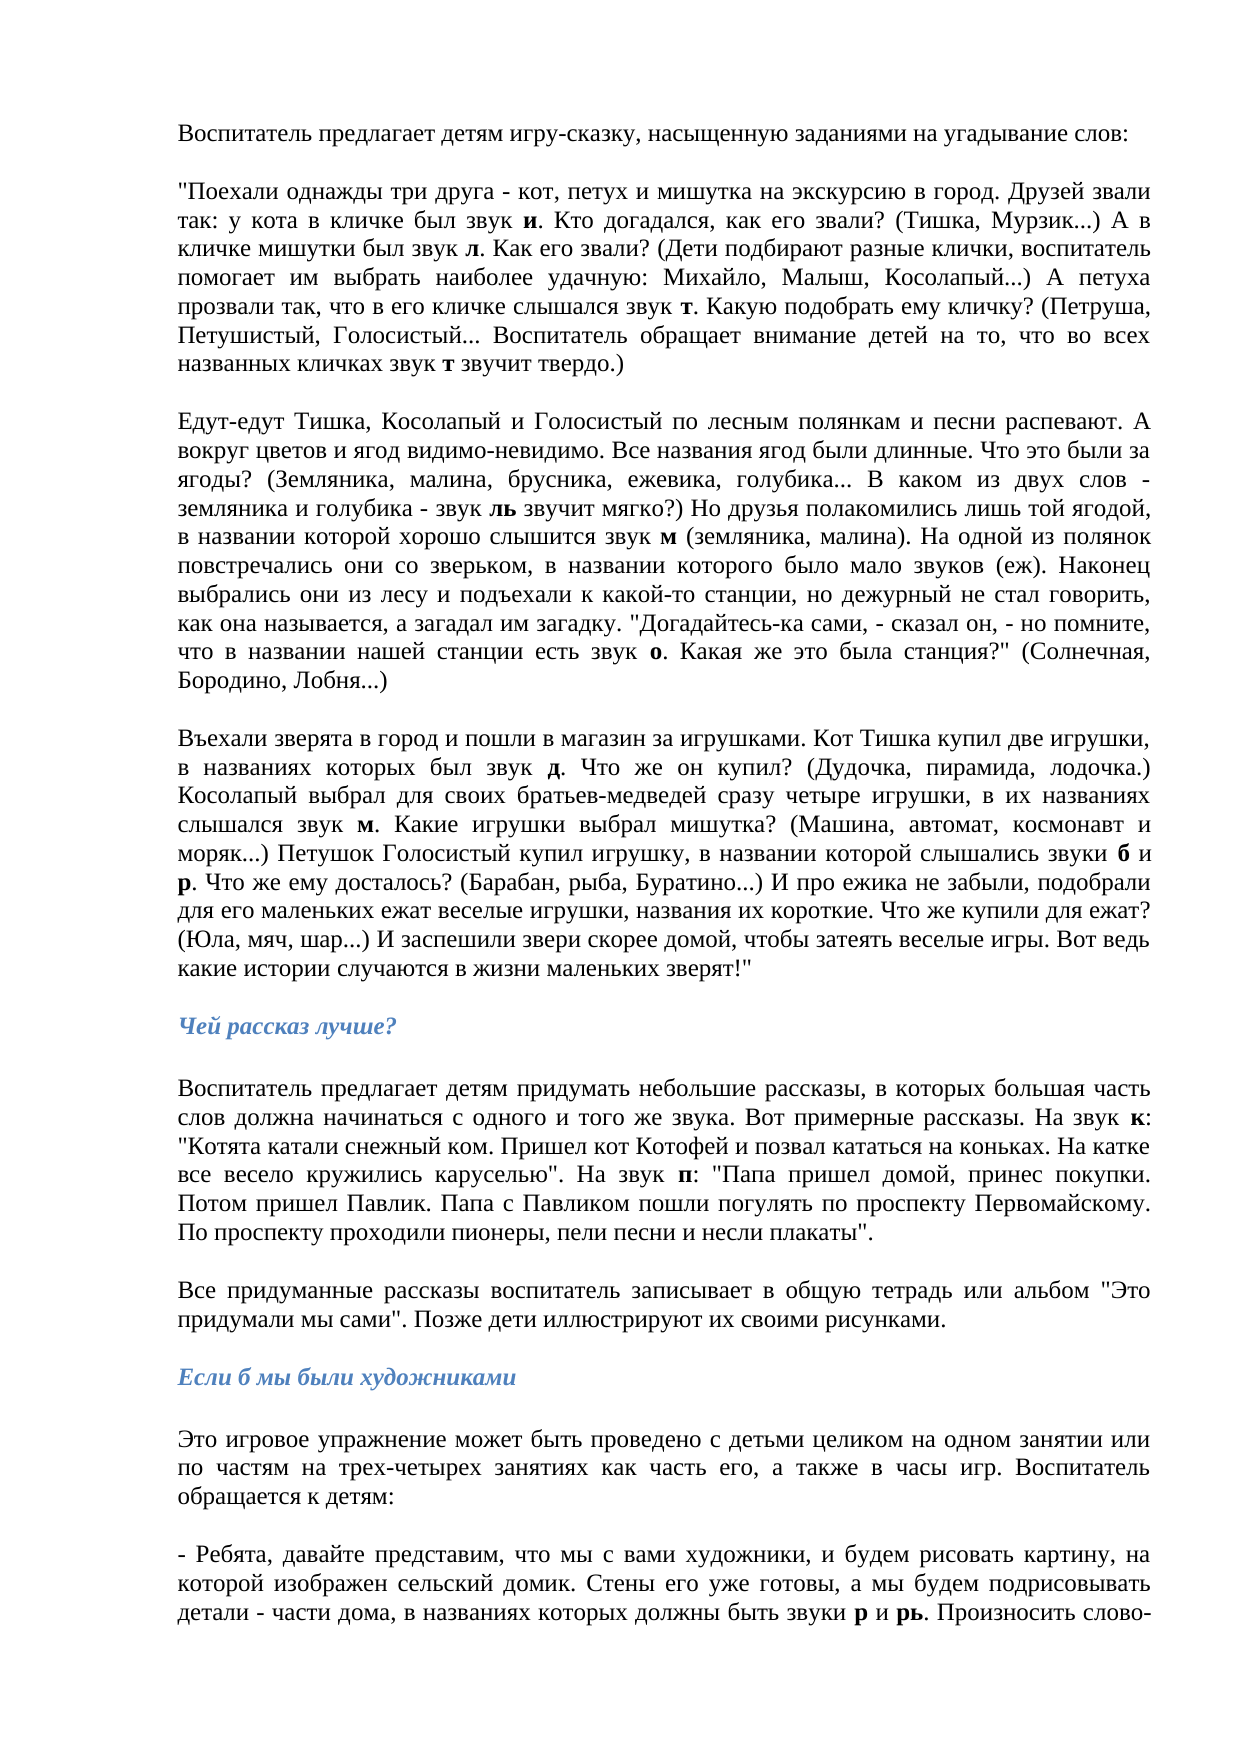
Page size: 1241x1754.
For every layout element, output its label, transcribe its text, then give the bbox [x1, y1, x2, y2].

subtitle Если б мы были художниками [177, 1362, 1152, 1390]
text "Поехали однажды три друга - кот, петух и мишутка на экскурсию в город. Друзей звали так: у кота в кличке был звук и. Кто догадался, как его звали? (Тишка, Мурзик...) А в кличке мишутки был звук л. Как его звали? (Дети подбирают разные клички, воспитатель помогает им выбрать наиболее удачную: Михайло, Малыш, Косолапый...) А петуха прозвали так, что в его кличке слышался звук т. Какую подобрать ему кличку? (Петруша, Петушистый, Голосистый... Воспитатель обращает внимание детей на то, что во всех названных кличках звук т звучит твердо.) [177, 176, 1152, 377]
text Едут-едут Тишка, Косолапый и Голосистый по лесным полянкам и песни распевают. А вокруг цветов и ягод видимо-невидимо. Все названия ягод были длинные. Что это были за ягоды? (Земляника, малина, брусника, ежевика, голубика... В каком из двух слов - земляника и голубика - звук ль звучит мягко?) Но друзья полакомились лишь той ягодой, в названии которой хорошо слышится звук м (земляника, малина). На одной из полянок повстречались они со зверьком, в названии которого было мало звуков (еж). Наконец выбрались они из лесу и подъехали к какой-то станции, но дежурный не стал говорить, как она называется, а загадал им загадку. "Догадайтесь-ка сами, - сказал он, - но помните, что в названии нашей станции есть звук о. Какая же это была станция?" (Солнечная, Бородино, Лобня...) [177, 406, 1152, 694]
text Это игровое упражнение может быть проведено с детьми целиком на одном занятии или по частям на трех-четырех занятиях как часть его, а также в часы игр. Воспитатель обращается к детям: [177, 1424, 1152, 1510]
text Все придуманные рассказы воспитатель записывает в общую тетрадь или альбом "Это придумали мы сами". Позже дети иллюстрируют их своими рисунками. [177, 1275, 1152, 1332]
subtitle Чей рассказ лучше? [177, 1011, 1152, 1040]
text Воспитатель предлагает детям игру-сказку, насыщенную заданиями на угадывание слов: [177, 118, 1152, 147]
text Въехали зверята в город и пошли в магазин за игрушками. Кот Тишка купил две игрушки, в названиях которых был звук д. Что же он купил? (Дудочка, пирамида, лодочка.) Косолапый выбрал для своих братьев-медведей сразу четыре игрушки, в их названиях слышался звук м. Какие игрушки выбрал мишутка? (Машина, автомат, космонавт и моряк...) Петушок Голосистый купил игрушку, в названии которой слышались звуки б и р. Что же ему досталось? (Барабан, рыба, Буратино...) И про ежика не забыли, подобрали для его маленьких ежат веселые игрушки, названия их короткие. Что же купили для ежат? (Юла, мяч, шар...) И заспешили звери скорее домой, чтобы затеять веселые игры. Вот ведь какие истории случаются в жизни маленьких зверят!" [177, 723, 1152, 982]
text Воспитатель предлагает детям придумать небольшие рассказы, в которых большая часть слов должна начинаться с одного и того же звука. Вот примерные рассказы. На звук к: "Котята катали снежный ком. Пришел кот Котофей и позвал кататься на коньках. На катке все весело кружились каруселью". На звук п: "Папа пришел домой, принес покупки. Потом пришел Павлик. Папа с Павликом пошли погулять по проспекту Первомайскому. По проспекту проходили пионеры, пели песни и несли плакаты". [177, 1073, 1152, 1246]
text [177, 1539, 1152, 1625]
